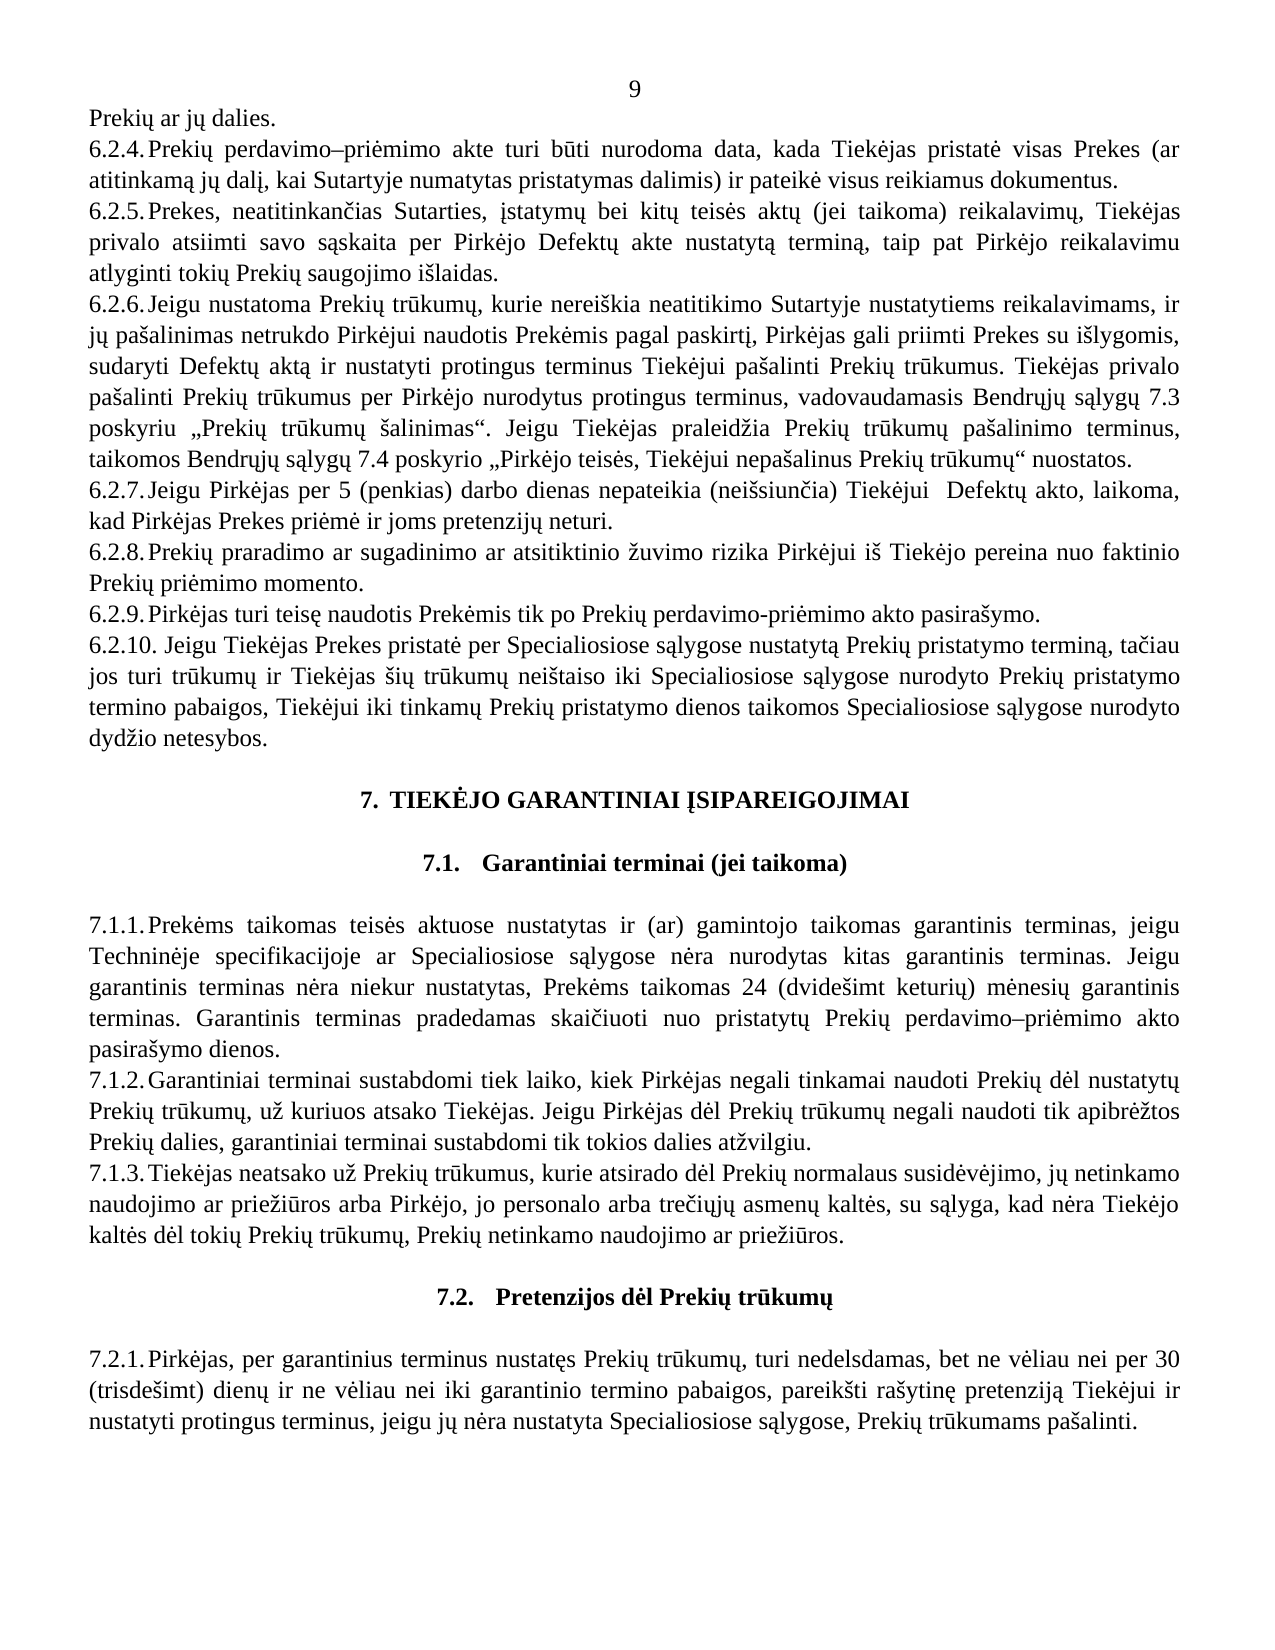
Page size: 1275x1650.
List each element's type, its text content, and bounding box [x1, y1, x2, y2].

text 7.1. Garantiniai terminai (jei taikoma) [89, 848, 1181, 876]
text 6.2.6. Jeigu nustatoma Prekių trūkumų, kurie nereiškia neatitikimo Sutartyje nustatytiems reikalavimams, ir jų pašalinimas netrukdo Pirkėjui naudotis Prekėmis pagal paskirtį, Pirkėjas gali priimti Prekes su išlygomis, sudaryti Defektų aktą ir nustatyti protingus terminus Tiekėjui pašalinti Prekių trūkumus. Tiekėjas privalo pašalinti Prekių trūkumus per Pirkėjo nurodytus protingus terminus, vadovaudamasis Bendrųjų sąlygų 7.3 poskyriu „Prekių trūkumų šalinimas“. Jeigu Tiekėjas praleidžia Prekių trūkumų pašalinimo terminus, taikomos Bendrųjų sąlygų 7.4 poskyrio „Pirkėjo teisės, Tiekėjui nepašalinus Prekių trūkumų“ nuostatos. [89, 289, 1181, 473]
text 6.2.9. Pirkėjas turi teisę naudotis Prekėmis tik po Prekių perdavimo-priėmimo akto pasirašymo. [89, 599, 1181, 628]
text 6.2.4. Prekių perdavimo–priėmimo akte turi būti nurodoma data, kada Tiekėjas pristatė visas Prekes (ar atitinkamą jų dalį, kai Sutartyje numatytas pristatymas dalimis) ir pateikė visus reikiamus dokumentus. [89, 134, 1181, 193]
text 7.2.1. Pirkėjas, per garantinius terminus nustatęs Prekių trūkumų, turi nedelsdamas, bet ne vėliau nei per 30 (trisdešimt) dienų ir ne vėliau nei iki garantinio termino pabaigos, pareikšti rašytinę pretenziją Tiekėjui ir nustatyti protingus terminus, jeigu jų nėra nustatyta Specialiosiose sąlygose, Prekių trūkumams pašalinti. [89, 1344, 1181, 1435]
text 7. Tiekėjo garantiniai įsipareigojimai [89, 786, 1181, 814]
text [89, 103, 1181, 131]
text 6.2.7. Jeigu Pirkėjas per 5 (penkias) darbo dienas nepateikia (neišsiunčia) Tiekėjui Defektų akto, laikoma, kad Pirkėjas Prekes priėmė ir joms pretenzijų neturi. [89, 475, 1181, 535]
text 7.1.2. Garantiniai terminai sustabdomi tiek laiko, kiek Pirkėjas negali tinkamai naudoti Prekių dėl nustatytų Prekių trūkumų, už kuriuos atsako Tiekėjas. Jeigu Pirkėjas dėl Prekių trūkumų negali naudoti tik apibrėžtos Prekių dalies, garantiniai terminai sustabdomi tik tokios dalies atžvilgiu. [89, 1065, 1181, 1156]
text 6.2.10. Jeigu Tiekėjas Prekes pristatė per Specialiosiose sąlygose nustatytą Prekių pristatymo terminą, tačiau jos turi trūkumų ir Tiekėjas šių trūkumų neištaiso iki Specialiosiose sąlygose nurodyto Prekių pristatymo termino pabaigos, Tiekėjui iki tinkamų Prekių pristatymo dienos taikomos Specialiosiose sąlygose nurodyto dydžio netesybos. [89, 630, 1181, 752]
text 7.2. Pretenzijos dėl Prekių trūkumų [89, 1282, 1181, 1311]
text 7.1.3. Tiekėjas neatsako už Prekių trūkumus, kurie atsirado dėl Prekių normalaus susidėvėjimo, jų netinkamo naudojimo ar priežiūros arba Pirkėjo, jo personalo arba trečiųjų asmenų kaltės, su sąlyga, kad nėra Tiekėjo kaltės dėl tokių Prekių trūkumų, Prekių netinkamo naudojimo ar priežiūros. [89, 1158, 1181, 1249]
text 6.2.5. Prekes, neatitinkančias Sutarties, įstatymų bei kitų teisės aktų (jei taikoma) reikalavimų, Tiekėjas privalo atsiimti savo sąskaita per Pirkėjo Defektų akte nustatytą terminą, taip pat Pirkėjo reikalavimu atlyginti tokių Prekių saugojimo išlaidas. [89, 196, 1181, 287]
text 6.2.8. Prekių praradimo ar sugadinimo ar atsitiktinio žuvimo rizika Pirkėjui iš Tiekėjo pereina nuo faktinio Prekių priėmimo momento. [89, 537, 1181, 597]
text 7.1.1. Prekėms taikomas teisės aktuose nustatytas ir (ar) gamintojo taikomas garantinis terminas, jeigu Techninėje specifikacijoje ar Specialiosiose sąlygose nėra nurodytas kitas garantinis terminas. Jeigu garantinis terminas nėra niekur nustatytas, Prekėms taikomas 24 (dvidešimt keturių) mėnesių garantinis terminas. Garantinis terminas pradedamas skaičiuoti nuo pristatytų Prekių perdavimo–priėmimo akto pasirašymo dienos. [89, 910, 1181, 1063]
